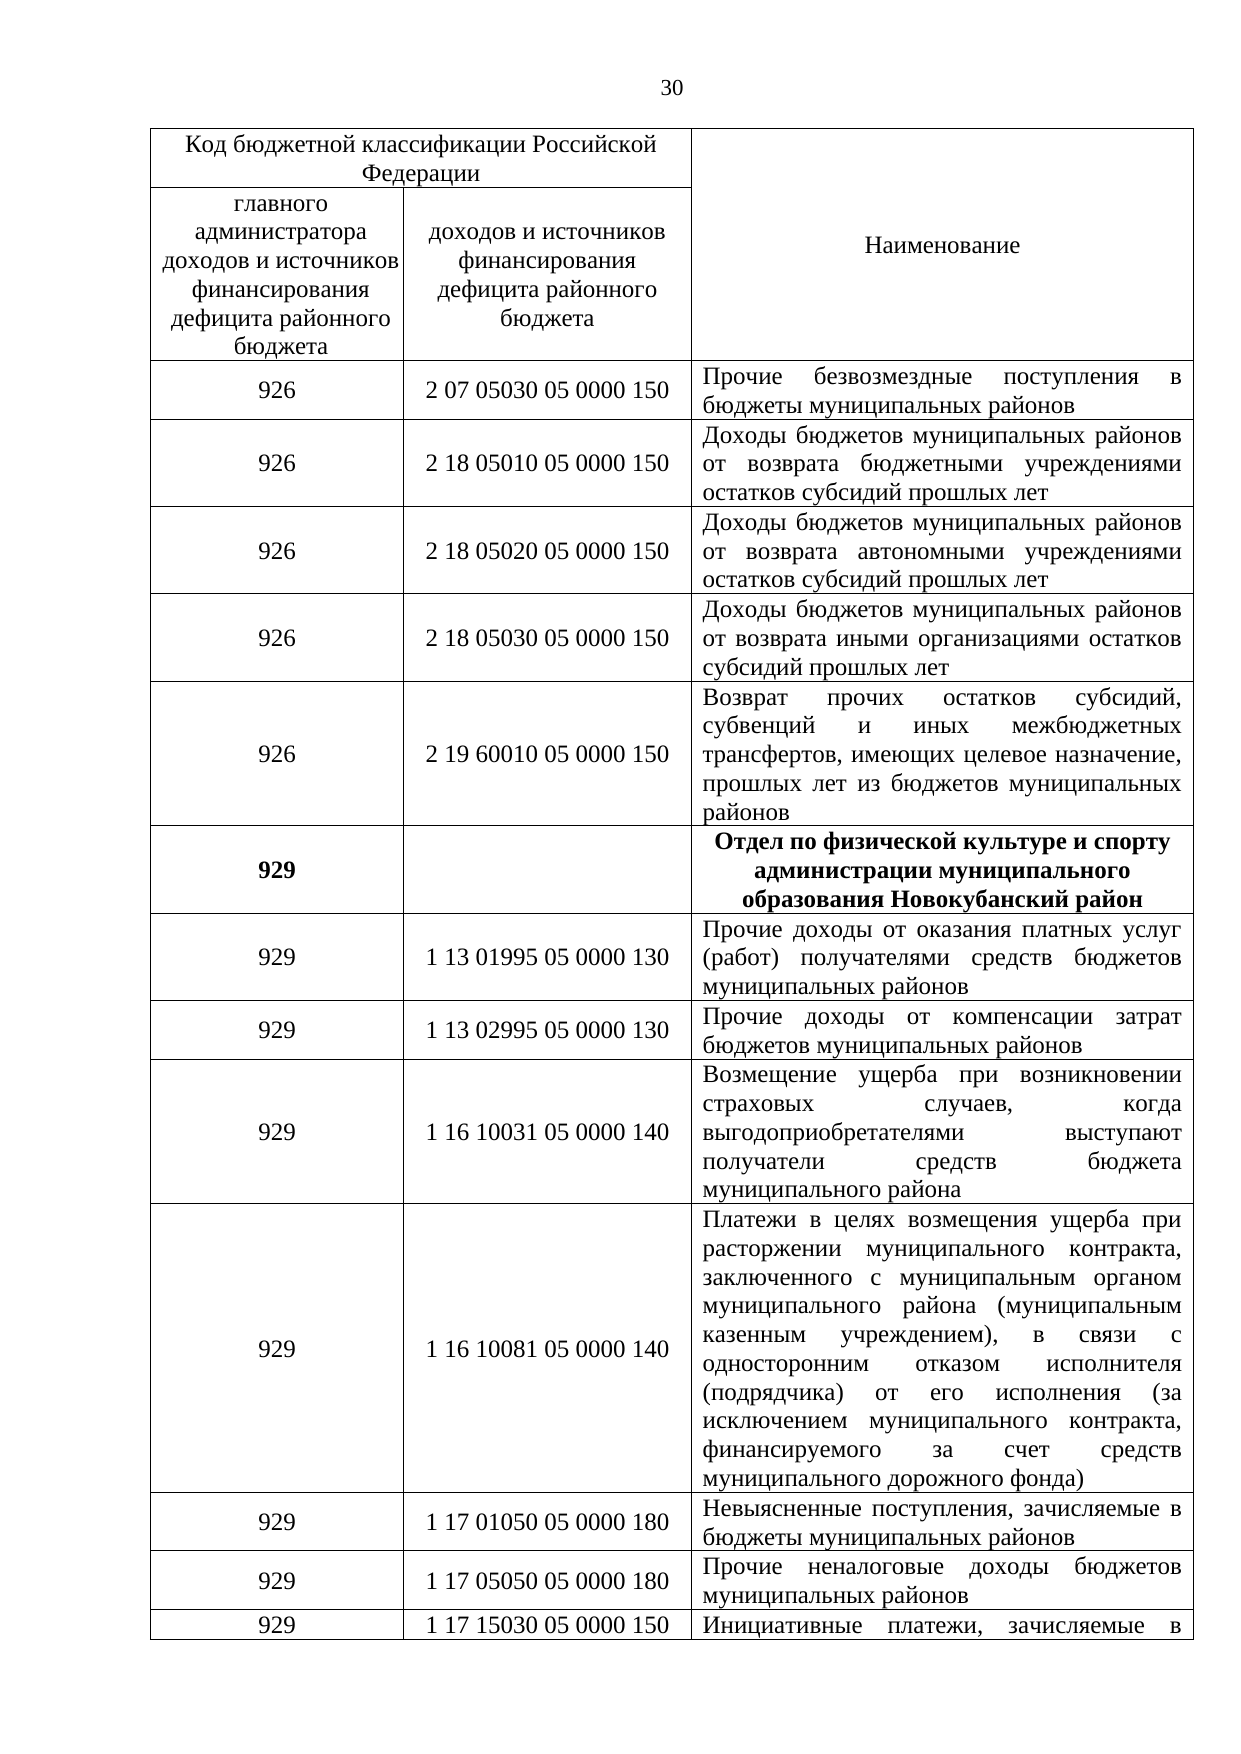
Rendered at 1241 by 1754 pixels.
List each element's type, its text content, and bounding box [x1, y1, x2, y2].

table_cell 1 16 10031 05 0000 140 [404, 1060, 691, 1203]
table_cell 1 17 01050 05 0000 180 [404, 1493, 691, 1550]
table_cell доходов и источников финансирования дефицита районного бюджета [404, 188, 691, 360]
table_cell 2 07 05030 05 0000 150 [404, 361, 691, 419]
table_cell Прочие неналоговые доходы бюджетов муниципальных районов [692, 1551, 1193, 1609]
table_cell 929 [151, 914, 403, 1000]
table_cell 926 [151, 361, 403, 419]
table_header Наименование [692, 129, 1193, 360]
table_cell 926 [151, 507, 403, 593]
table_cell 1 17 15030 05 0000 150 [404, 1610, 691, 1639]
table_cell 2 19 60010 05 0000 150 [404, 682, 691, 825]
table_cell 1 16 10081 05 0000 140 [404, 1204, 691, 1492]
table_cell 929 [151, 1001, 403, 1058]
table_cell Прочие доходы от компенсации затрат бюджетов муниципальных районов [692, 1001, 1193, 1058]
table_cell [404, 826, 691, 913]
table_cell Невыясненные поступления, зачисляемые в бюджеты муниципальных районов [692, 1493, 1193, 1550]
table_cell 926 [151, 594, 403, 681]
table_cell 1 17 05050 05 0000 180 [404, 1551, 691, 1609]
table_cell Прочие безвозмездные поступления в бюджеты муниципальных районов [692, 361, 1193, 419]
table_cell 2 18 05010 05 0000 150 [404, 420, 691, 506]
table_cell 929 [151, 1551, 403, 1609]
table_cell Возврат прочих остатков субсидий, субвенций и иных межбюджетных трансфертов, имеющих целевое назначение, прошлых лет из бюджетов муниципальных районов [692, 682, 1193, 825]
table_cell 929 [151, 1204, 403, 1492]
table_cell 1 13 02995 05 0000 130 [404, 1001, 691, 1058]
table_cell Инициативные платежи, зачисляемые в бюджеты муниципальных районов [692, 1610, 1193, 1639]
table_cell 926 [151, 682, 403, 825]
table_cell 926 [151, 420, 403, 506]
table_header Код бюджетной классификации Российской Федерации [151, 129, 691, 187]
table_cell Прочие доходы от оказания платных услуг (работ) получателями средств бюджетов муниципальных районов [692, 914, 1193, 1000]
table_cell 2 18 05030 05 0000 150 [404, 594, 691, 681]
table_cell Отдел по физической культуре и спорту администрации муниципального образования Новокубанский район [692, 826, 1193, 913]
table_cell 929 [151, 826, 403, 913]
table_cell 929 [151, 1610, 403, 1639]
table_cell 1 13 01995 05 0000 130 [404, 914, 691, 1000]
table_cell Платежи в целях возмещения ущерба при расторжении муниципального контракта, заключенного с муниципальным органом муниципального района (муниципальным казенным учреждением), в связи с односторонним отказом исполнителя (подрядчика) от его исполнения (за исключением муниципального контракта, финансируемого за счет средств муниципального дорожного фонда) [692, 1204, 1193, 1492]
table_cell Доходы бюджетов муниципальных районов от возврата автономными учреждениями остатков субсидий прошлых лет [692, 507, 1193, 593]
table_cell 2 18 05020 05 0000 150 [404, 507, 691, 593]
table_cell Доходы бюджетов муниципальных районов от возврата иными организациями остатков субсидий прошлых лет [692, 594, 1193, 681]
table_cell главного администратора доходов и источников финансирования дефицита районного бюджета [151, 188, 403, 360]
table_cell 929 [151, 1060, 403, 1203]
table_cell Возмещение ущерба при возникновении страховых случаев, когда выгодоприобретателями выступают получатели средств бюджета муниципального района [692, 1060, 1193, 1203]
table_cell Доходы бюджетов муниципальных районов от возврата бюджетными учреждениями остатков субсидий прошлых лет [692, 420, 1193, 506]
table_cell 929 [151, 1493, 403, 1550]
